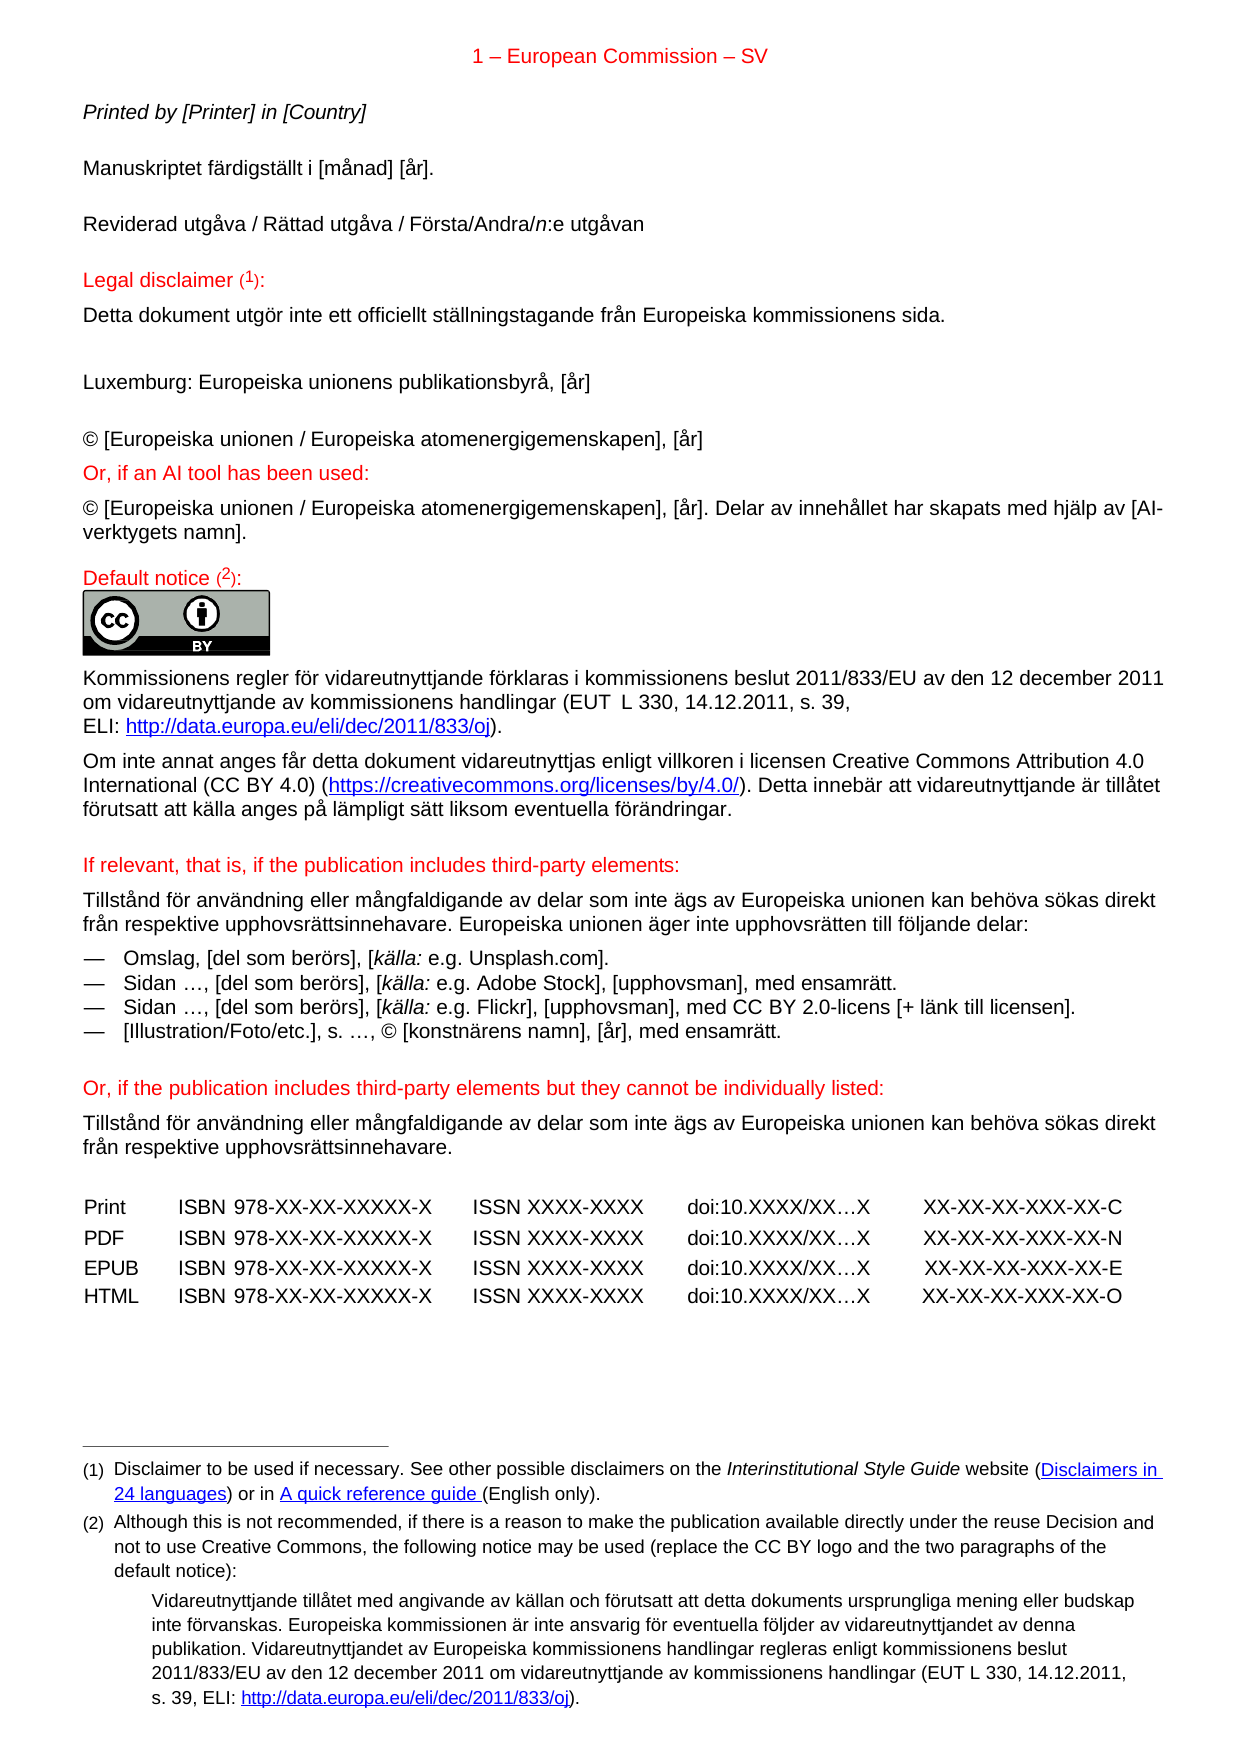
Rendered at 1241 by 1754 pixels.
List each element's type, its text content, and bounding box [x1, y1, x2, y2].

table_cell doi:10.XXXX/XX…X [664, 1283, 893, 1310]
table_header ISSN XXXX-XXXX [452, 1196, 664, 1223]
table_header Print [78, 1196, 159, 1223]
text Reviderad utgåva / Rättad utgåva / Första/Andra/n:e utgåvan [83, 180, 1152, 236]
text Manuskriptet färdigställt i [månad] [år]. [83, 156, 1166, 180]
table_cell ISSN XXXX-XXXX [452, 1283, 664, 1310]
text Kommissionens regler för vidareutnyttjande förklaras i kommissionens beslut 2011/833/EU av den 12 december 2011 om vidareutnyttjande av kommissionens handlingar (EUT L 330, 14.12.2011, s. 39, ELI: http://data.europa.eu/eli/dec/2011/833/oj). [83, 666, 1166, 738]
list Omslag, [del som berörs], [källa: e.g. Unsplash.com]. [84, 946, 1166, 970]
table_cell PDF [78, 1223, 159, 1253]
table_cell XX-XX-XX-XXX-XX-N [893, 1223, 1123, 1253]
table_header doi:10.XXXX/XX…X [664, 1196, 893, 1223]
table_cell HTML [78, 1283, 159, 1310]
text Detta dokument utgör inte ett officiellt ställningstagande från Europeiska kommissionens sida. [83, 303, 1166, 327]
text © [Europeiska unionen / Europeiska atomenergigemenskapen], [år]. Delar av innehållet har skapats med hjälp av [AI-verktygets namn]. [83, 496, 1166, 544]
table_cell ISBN 978-XX-XX-XXXXX-X [159, 1223, 452, 1253]
table_header ISBN 978-XX-XX-XXXXX-X [159, 1196, 452, 1223]
text Printed by [Printer] in [Country] [83, 99, 1166, 123]
table_cell doi:10.XXXX/XX…X [664, 1223, 893, 1253]
table_cell ISSN XXXX-XXXX [452, 1223, 664, 1253]
table_cell EPUB [78, 1253, 159, 1283]
table_cell ISSN XXXX-XXXX [452, 1253, 664, 1283]
text Om inte annat anges får detta dokument vidareutnyttjas enligt villkoren i licensen Creative Commons Attribution 4.0 International (CC BY 4.0) (https://creativecommons.org/licenses/by/4.0/). Detta innebär att vidareutnyttjande är tillåtet förutsatt att källa anges på lämpligt sätt liksom eventuella förändringar. [83, 749, 1166, 821]
text Tillstånd för användning eller mångfaldigande av delar som inte ägs av Europeiska unionen kan behöva sökas direkt från respektive upphovsrättsinnehavare. Europeiska unionen äger inte upphovsrätten till följande delar: [83, 888, 1166, 936]
text Legal disclaimer (1): [83, 236, 1152, 292]
text 1 – European Commission – SV [74, 44, 1166, 68]
list Although this is not recommended, if there is a reason to make the publication available directly under the reuse Decision and not to use Creative Commons, the following notice may be used (replace the CC BY logo and the two paragraphs of the default notice): [83, 1511, 1166, 1581]
text If relevant, that is, if the publication includes third-party elements: [83, 853, 1166, 877]
list Sidan …, [del som berörs], [källa: e.g. Adobe Stock], [upphovsman], med ensamrätt. [84, 971, 1166, 994]
text Default notice (2): [83, 563, 1166, 589]
table_header XX-XX-XX-XXX-XX-C [893, 1196, 1123, 1223]
table_cell XX-XX-XX-XXX-XX-E [893, 1253, 1123, 1283]
picture [183, 595, 220, 632]
text Tillstånd för användning eller mångfaldigande av delar som inte ägs av Europeiska unionen kan behöva sökas direkt från respektive upphovsrättsinnehavare. [83, 1110, 1166, 1158]
list Sidan …, [del som berörs], [källa: e.g. Flickr], [upphovsman], med CC BY 2.0-licens [+ länk till licensen]. [84, 995, 1166, 1019]
text Or, if an AI tool has been used: [83, 461, 1166, 485]
text Vidareutnyttjande tillåtet med angivande av källan och förutsatt att detta dokuments ursprungliga mening eller budskap inte förvanskas. Europeiska kommissionen är inte ansvarig för eventuella följder av vidareutnyttjandet av denna publikation. Vidareutnyttjandet av Europeiska kommissionens handlingar regleras enligt kommissionens beslut 2011/833/EU av den 12 december 2011 om vidareutnyttjande av kommissionens handlingar (EUT L 330, 14.12.2011, s. 39, ELI: http://data.europa.eu/eli/dec/2011/833/oj). [151, 1589, 1166, 1708]
list Disclaimer to be used if necessary. See other possible disclaimers on the Interinstitutional Style Guide website (Disclaimers in 24 languages) or in A quick reference guide (English only). [83, 1458, 1166, 1504]
text © [Europeiska unionen / Europeiska atomenergigemenskapen], [år] [83, 426, 1166, 450]
list [Illustration/Foto/etc.], s. …, © [konstnärens namn], [år], med ensamrätt. [84, 1019, 1166, 1043]
table_cell doi:10.XXXX/XX…X [664, 1253, 893, 1283]
table_cell ISBN 978-XX-XX-XXXXX-X [159, 1253, 452, 1283]
text Luxemburg: Europeiska unionens publikationsbyrå, [år] [83, 370, 1166, 394]
table_cell ISBN 978-XX-XX-XXXXX-X [159, 1283, 452, 1310]
text Or, if the publication includes third-party elements but they cannot be individually listed: [83, 1076, 1166, 1099]
table_cell XX-XX-XX-XXX-XX-O [893, 1283, 1123, 1310]
